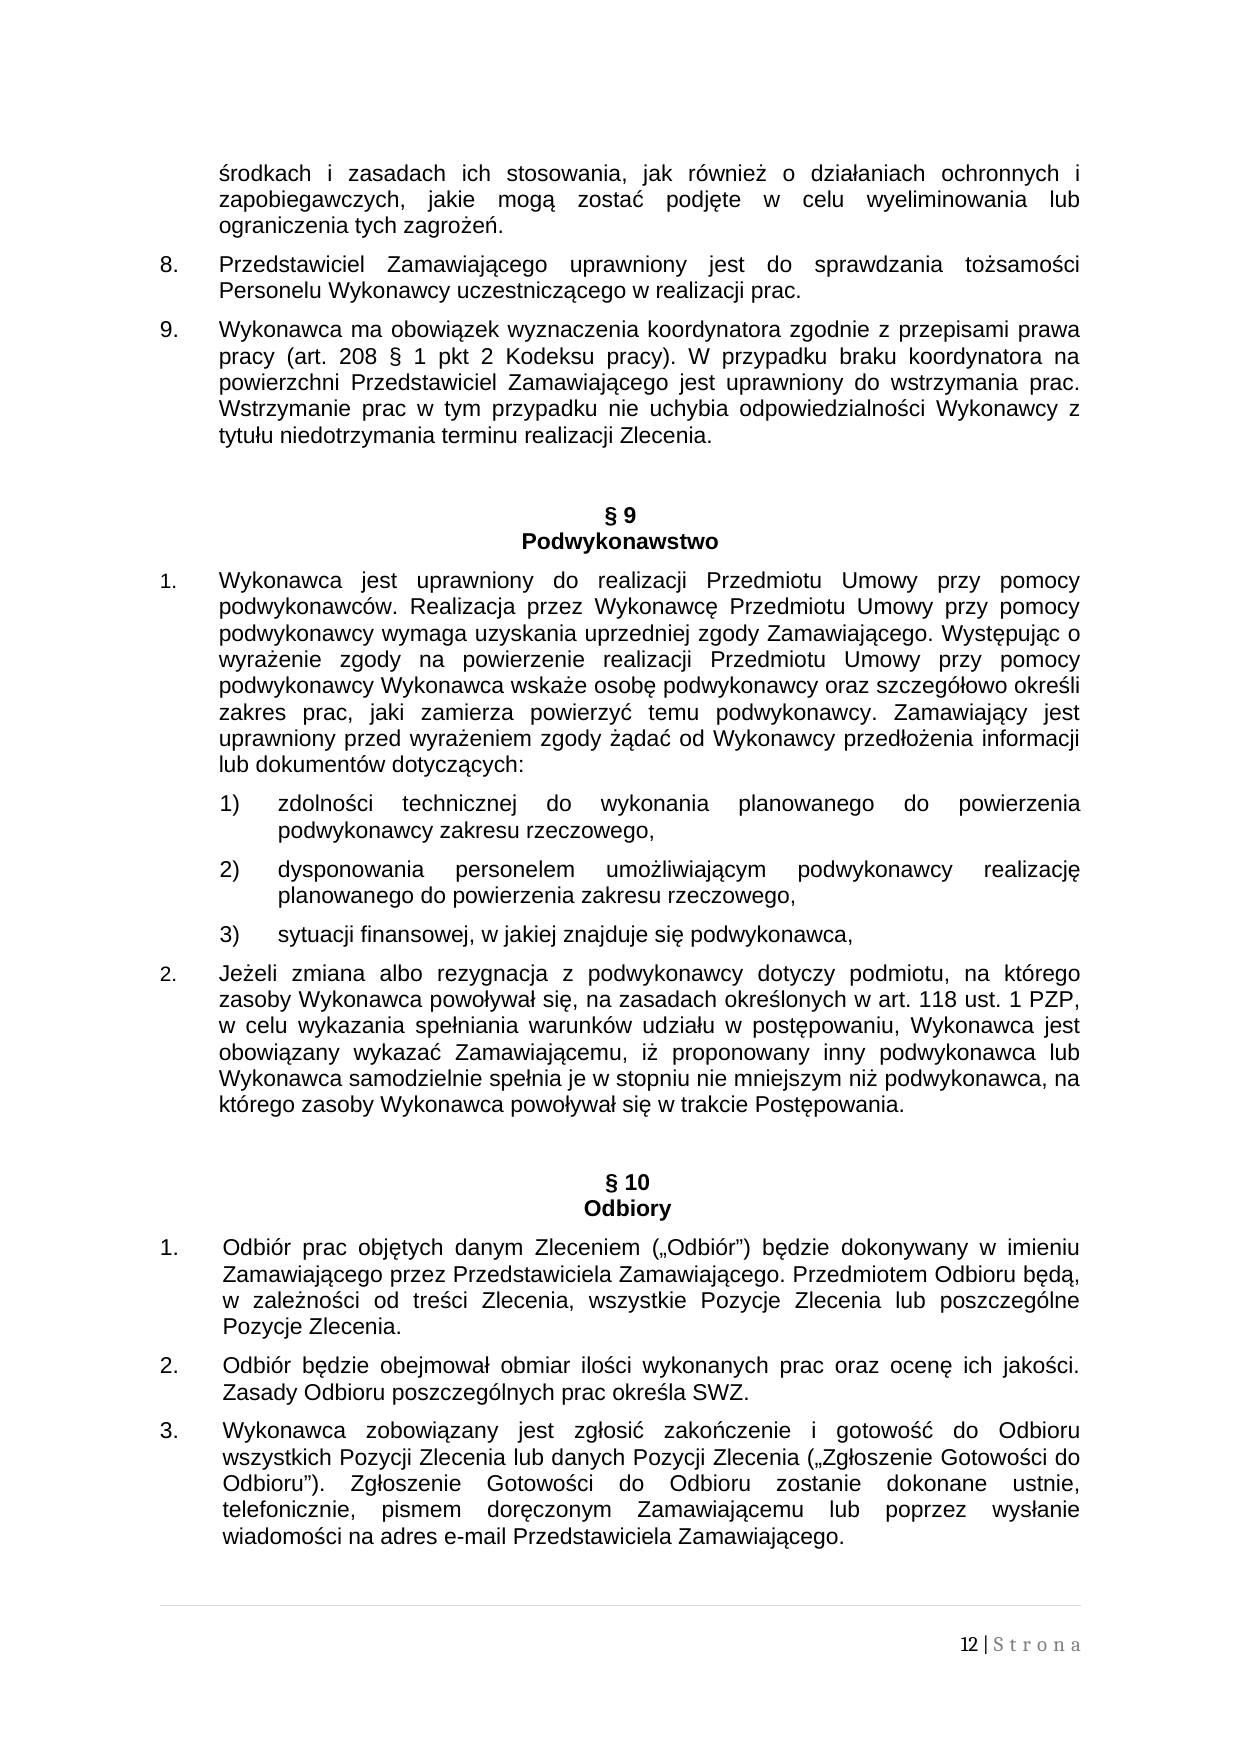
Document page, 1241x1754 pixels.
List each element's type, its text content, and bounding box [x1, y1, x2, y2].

list Odbiór prac objętych danym Zleceniem („Odbiór”) będzie dokonywany w imieniu Zamawiającego przez Przedstawiciela Zamawiającego. Przedmiotem Odbioru będą, w zależności od treści Zlecenia, wszystkie Pozycje Zlecenia lub poszczególne Pozycje Zlecenia. [159, 1234, 1081, 1340]
text 8. Przedstawiciel Zamawiającego uprawniony jest do sprawdzania tożsamości Personelu Wykonawcy uczestniczącego w realizacji prac. [159, 251, 1081, 304]
list Odbiór będzie obejmował obmiar ilości wykonanych prac oraz ocenę ich jakości. Zasady Odbioru poszczególnych prac określa SWZ. [159, 1352, 1081, 1405]
text 3) sytuacji finansowej, w jakiej znajduje się podwykonawca, [219, 921, 1081, 947]
list Wykonawca zobowiązany jest zgłosić zakończenie i gotowość do Odbioru wszystkich Pozycji Zlecenia lub danych Pozycji Zlecenia („Zgłoszenie Gotowości do Odbioru”). Zgłoszenie Gotowości do Odbioru zostanie dokonane ustnie, telefonicznie, pismem doręczonym Zamawiającemu lub poprzez wysłanie wiadomości na adres e-mail Przedstawiciela Zamawiającego. [159, 1417, 1081, 1549]
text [159, 159, 1081, 238]
text 2) dysponowania personelem umożliwiającym podwykonawcy realizację planowanego do powierzenia zakresu rzeczowego, [219, 856, 1081, 908]
list Wykonawca jest uprawniony do realizacji Przedmiotu Umowy przy pomocy podwykonawców. Realizacja przez Wykonawcę Przedmiotu Umowy przy pomocy podwykonawcy wymaga uzyskania uprzedniej zgody Zamawiającego. Występując o wyrażenie zgody na powierzenie realizacji Przedmiotu Umowy przy pomocy podwykonawcy Wykonawca wskaże osobę podwykonawcy oraz szczegółowo określi zakres prac, jaki zamierza powierzyć temu podwykonawcy. Zamawiający jest uprawniony przed wyrażeniem zgody żądać od Wykonawcy przedłożenia informacji lub dokumentów dotyczących: [159, 567, 1081, 778]
list Jeżeli zmiana albo rezygnacja z podwykonawcy dotyczy podmiotu, na którego zasoby Wykonawca powoływał się, na zasadach określonych w art. 118 ust. 1 PZP, w celu wykazania spełniania warunków udziału w postępowaniu, Wykonawca jest obowiązany wykazać Zamawiającemu, iż proponowany inny podwykonawca lub Wykonawca samodzielnie spełnia je w stopniu nie mniejszym niż podwykonawca, na którego zasoby Wykonawca powoływał się w trakcie Postępowania. [159, 959, 1081, 1118]
text 1) zdolności technicznej do wykonania planowanego do powierzenia podwykonawcy zakresu rzeczowego, [219, 790, 1081, 843]
text § 10 Odbiory [174, 1169, 1081, 1222]
text 9. Wykonawca ma obowiązek wyznaczenia koordynatora zgodnie z przepisami prawa pracy (art. 208 § 1 pkt 2 Kodeksu pracy). W przypadku braku koordynatora na powierzchni Przedstawiciel Zamawiającego jest uprawniony do wstrzymania prac. Wstrzymanie prac w tym przypadku nie uchybia odpowiedzialności Wykonawcy z tytułu niedotrzymania terminu realizacji Zlecenia. [159, 316, 1081, 448]
text § 9 Podwykonawstwo [159, 502, 1081, 554]
